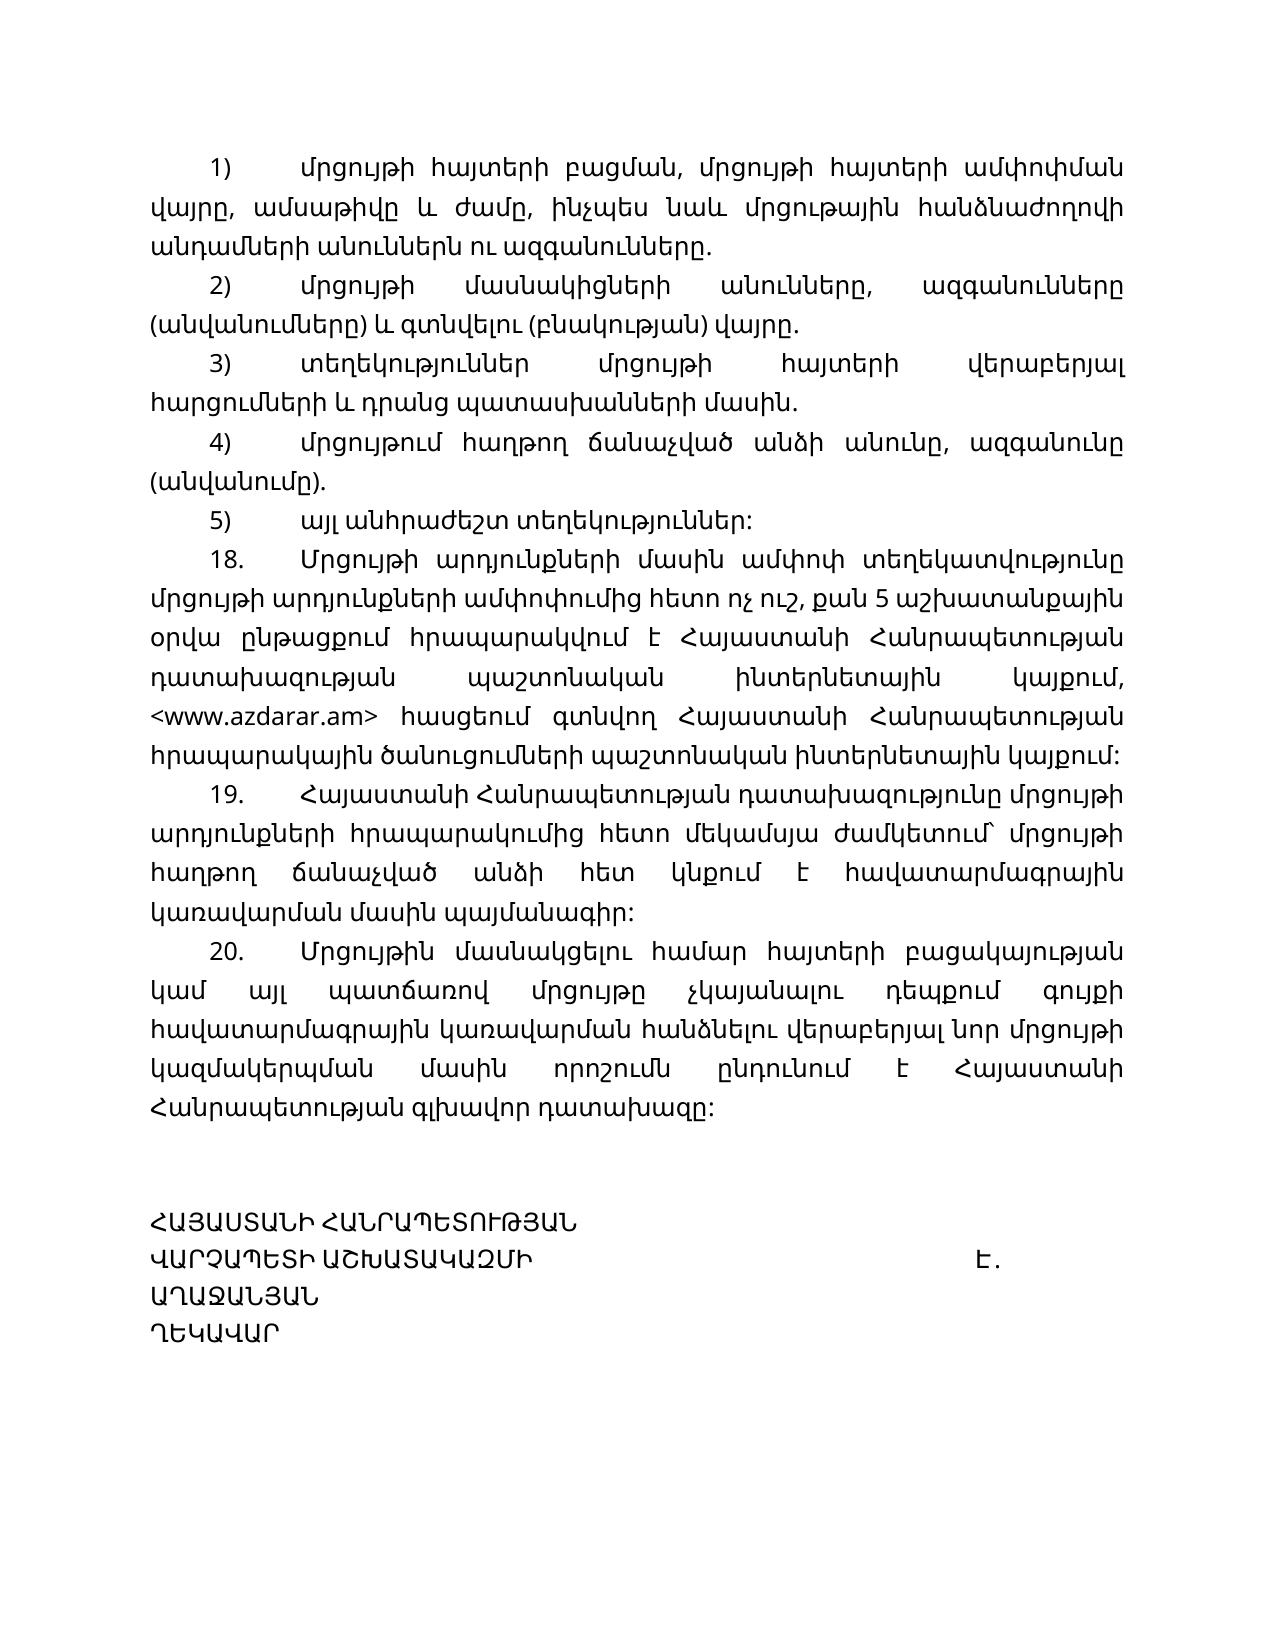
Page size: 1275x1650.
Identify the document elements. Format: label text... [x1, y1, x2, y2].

list մրցույթի հայտերի բացման, մրցույթի հայտերի ամփոփման վայրը, ամսաթիվը և ժամը, ինչպես նաև մրցութային հանձնաժողովի անդամների անուններն ու ազգանունները. [150, 150, 1125, 262]
text ՀԱՅԱՍՏԱՆԻ ՀԱՆՐԱՊԵՏՈՒԹՅԱՆ [150, 1205, 1125, 1239]
list տեղեկություններ մրցույթի հայտերի վերաբերյալ հարցումների և դրանց պատասխանների մասին. [150, 346, 1125, 419]
list այլ անհրաժեշտ տեղեկություններ: [150, 502, 1125, 537]
list մրցույթում հաղթող ճանաչված անձի անունը, ազգանունը (անվանումը). [150, 424, 1125, 497]
text ՎԱՐՉԱՊԵՏԻ ԱՇԽԱՏԱԿԱԶՄԻ Է․ ԱՂԱՋԱՆՅԱՆ [150, 1242, 1125, 1313]
list Հայաստանի Հանրապետության դատախազությունը մրցույթի արդյունքների հրապարակումից հետո մեկամսյա ժամկետում՝ մրցույթի հաղթող ճանաչված անձի հետ կնքում է հավատարմագրային կառավարման մասին պայմանագիր: [150, 777, 1125, 928]
list Մրցույթին մասնակցելու համար հայտերի բացակայության կամ այլ պատճառով մրցույթը չկայանալու դեպքում գույքի հավատարմագրային կառավարման հանձնելու վերաբերյալ նոր մրցույթի կազմակերպման մասին որոշումն ընդունում է Հայաստանի Հանրապետության գլխավոր դատախազը: [150, 933, 1125, 1124]
text ՂԵԿԱՎԱՐ [150, 1315, 1125, 1349]
list մրցույթի մասնակիցների անունները, ազգանունները (անվանումները) և գտնվելու (բնակության) վայրը. [150, 267, 1125, 341]
list Մրցույթի արդյունքների մասին ամփոփ տեղեկատվությունը մրցույթի արդյունքների ամփոփումից հետո ոչ ուշ, քան 5 աշխատանքային օրվա ընթացքում հրապարակվում է Հայաստանի Հանրապետության դատախազության պաշտոնական ինտերնետային կայքում, <www.azdarar.am> հասցեում գտնվող Հայաստանի Հանրապետության հրապարակային ծանուցումների պաշտոնական ինտերնետային կայքում: [150, 542, 1125, 772]
